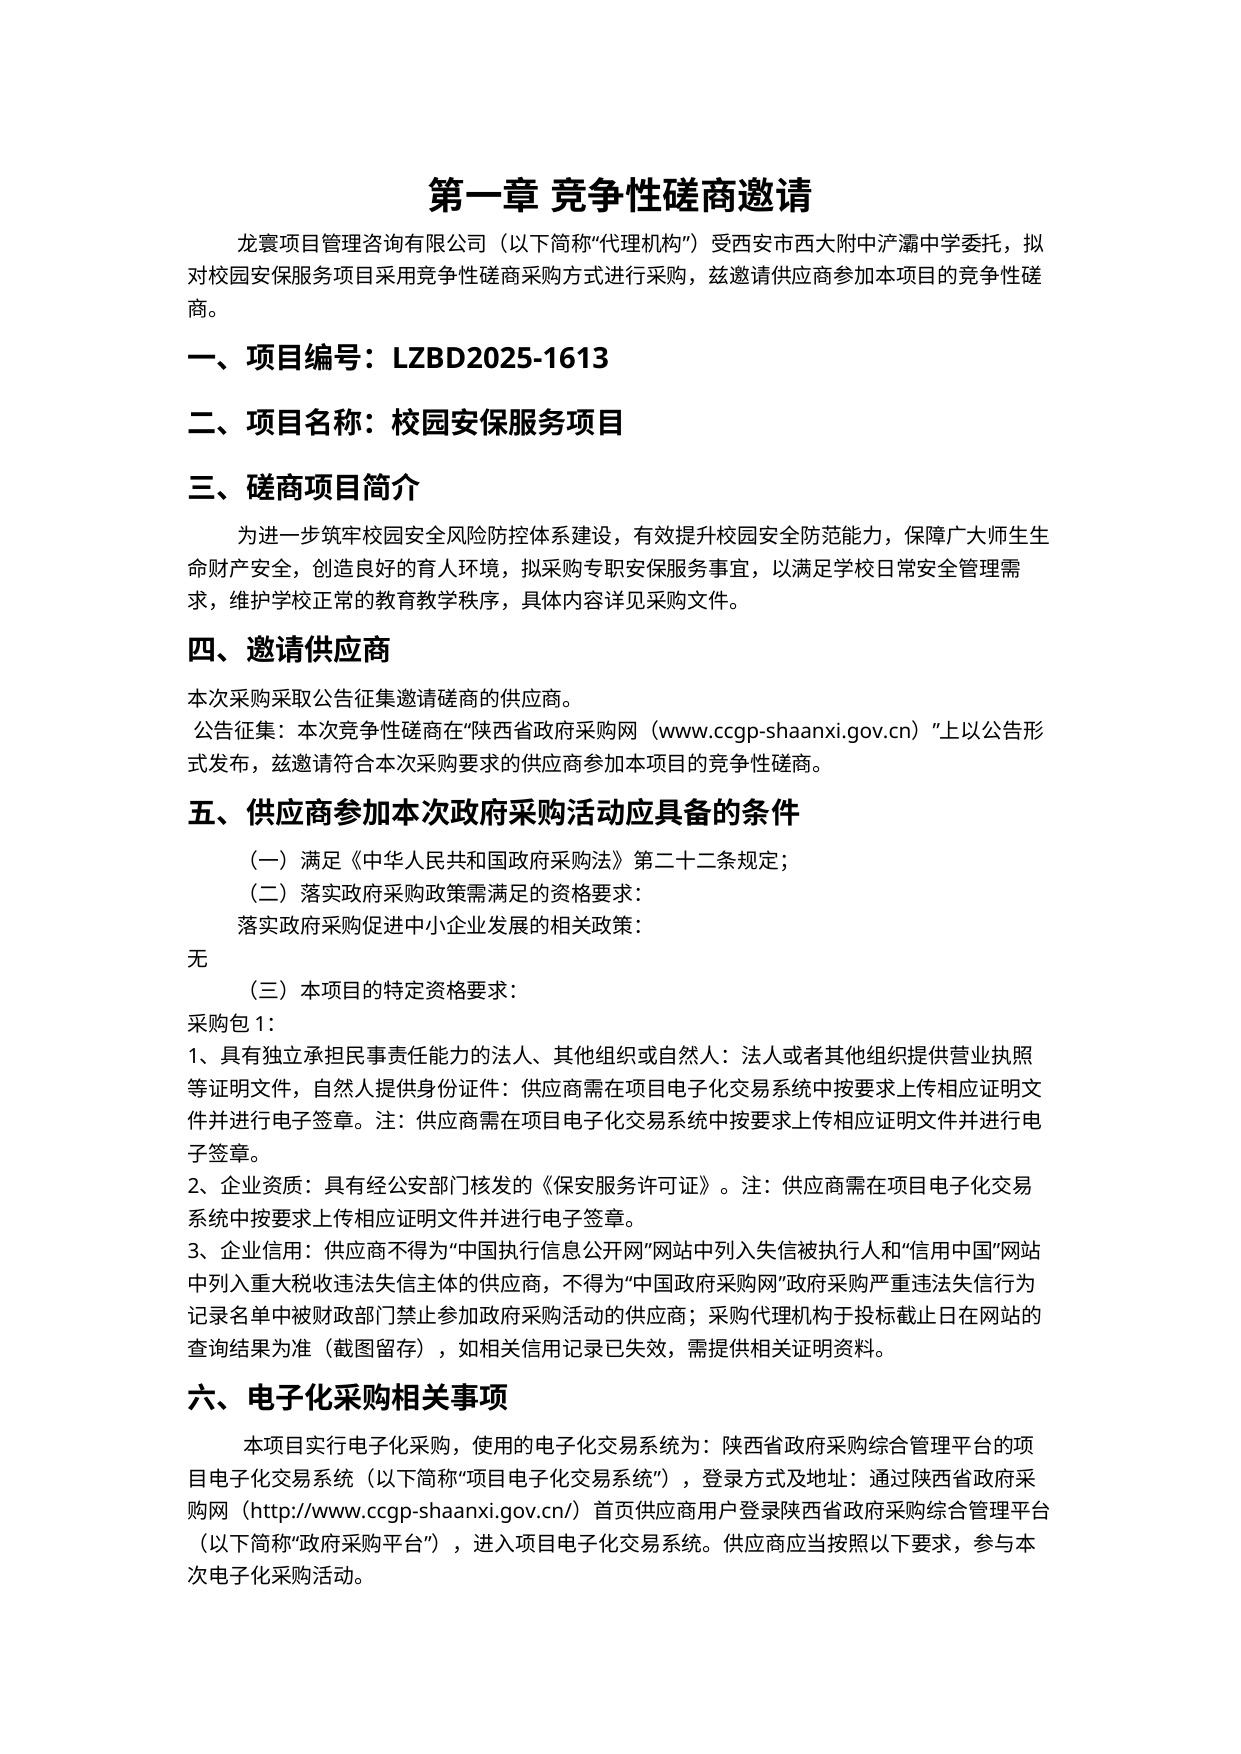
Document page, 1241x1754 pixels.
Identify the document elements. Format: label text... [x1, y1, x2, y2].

text 一、项目编号：LZBD2025-1613 [187, 324, 1053, 389]
text 2、企业资质：具有经公安部门核发的《保安服务许可证》。注：供应商需在项目电子化交易系统中按要求上传相应证明文件并进行电子签章。 [187, 1169, 1053, 1234]
text 1、具有独立承担民事责任能力的法人、其他组织或自然人：法人或者其他组织提供营业执照等证明文件，自然人提供身份证件：供应商需在项目电子化交易系统中按要求上传相应证明文件并进行电子签章。注：供应商需在项目电子化交易系统中按要求上传相应证明文件并进行电子签章。 [187, 1039, 1053, 1169]
text （一）满足《中华人民共和国政府采购法》第二十二条规定； [187, 844, 1053, 877]
text 本次采购采取公告征集邀请磋商的供应商。 [187, 682, 1053, 714]
text 公告征集：本次竞争性磋商在“陕西省政府采购网（www.ccgp-shaanxi.gov.cn）”上以公告形式发布，兹邀请符合本次采购要求的供应商参加本项目的竞争性磋商。 [187, 714, 1053, 779]
text 3、企业信用：供应商不得为“中国执行信息公开网”网站中列入失信被执行人和“信用中国”网站中列入重大税收违法失信主体的供应商，不得为“中国政府采购网”政府采购严重违法失信行为记录名单中被财政部门禁止参加政府采购活动的供应商；采购代理机构于投标截止日在网站的查询结果为准（截图留存），如相关信用记录已失效，需提供相关证明资料。 [187, 1234, 1053, 1364]
text （三）本项目的特定资格要求： [187, 974, 1053, 1007]
text 四、邀请供应商 [187, 617, 1053, 682]
text 六、电子化采购相关事项 [187, 1364, 1053, 1429]
text 本项目实行电子化采购，使用的电子化交易系统为：陕西省政府采购综合管理平台的项目电子化交易系统（以下简称“项目电子化交易系统”），登录方式及地址：通过陕西省政府采购网（http://www.ccgp-shaanxi.gov.cn/）首页供应商用户登录陕西省政府采购综合管理平台（以下简称“政府采购平台”），进入项目电子化交易系统。供应商应当按照以下要求，参与本次电子化采购活动。 [187, 1429, 1053, 1592]
text 三、磋商项目简介 [187, 454, 1053, 519]
text 采购包1： [187, 1007, 1053, 1039]
text （二）落实政府采购政策需满足的资格要求： [187, 877, 1053, 909]
text 二、项目名称：校园安保服务项目 [187, 389, 1053, 454]
text 落实政府采购促进中小企业发展的相关政策： [187, 909, 1053, 942]
text 五、供应商参加本次政府采购活动应具备的条件 [187, 779, 1053, 844]
text 为进一步筑牢校园安全风险防控体系建设，有效提升校园安全防范能力，保障广大师生生命财产安全，创造良好的育人环境，拟采购专职安保服务事宜，以满足学校日常安全管理需求，维护学校正常的教育教学秩序，具体内容详见采购文件。 [187, 519, 1053, 617]
text 无 [187, 942, 1053, 974]
text 龙寰项目管理咨询有限公司（以下简称“代理机构”）受西安市西大附中浐灞中学委托，拟对校园安保服务项目采用竞争性磋商采购方式进行采购，兹邀请供应商参加本项目的竞争性磋商。 [187, 227, 1053, 324]
text 第一章 竞争性磋商邀请 [187, 162, 1053, 227]
